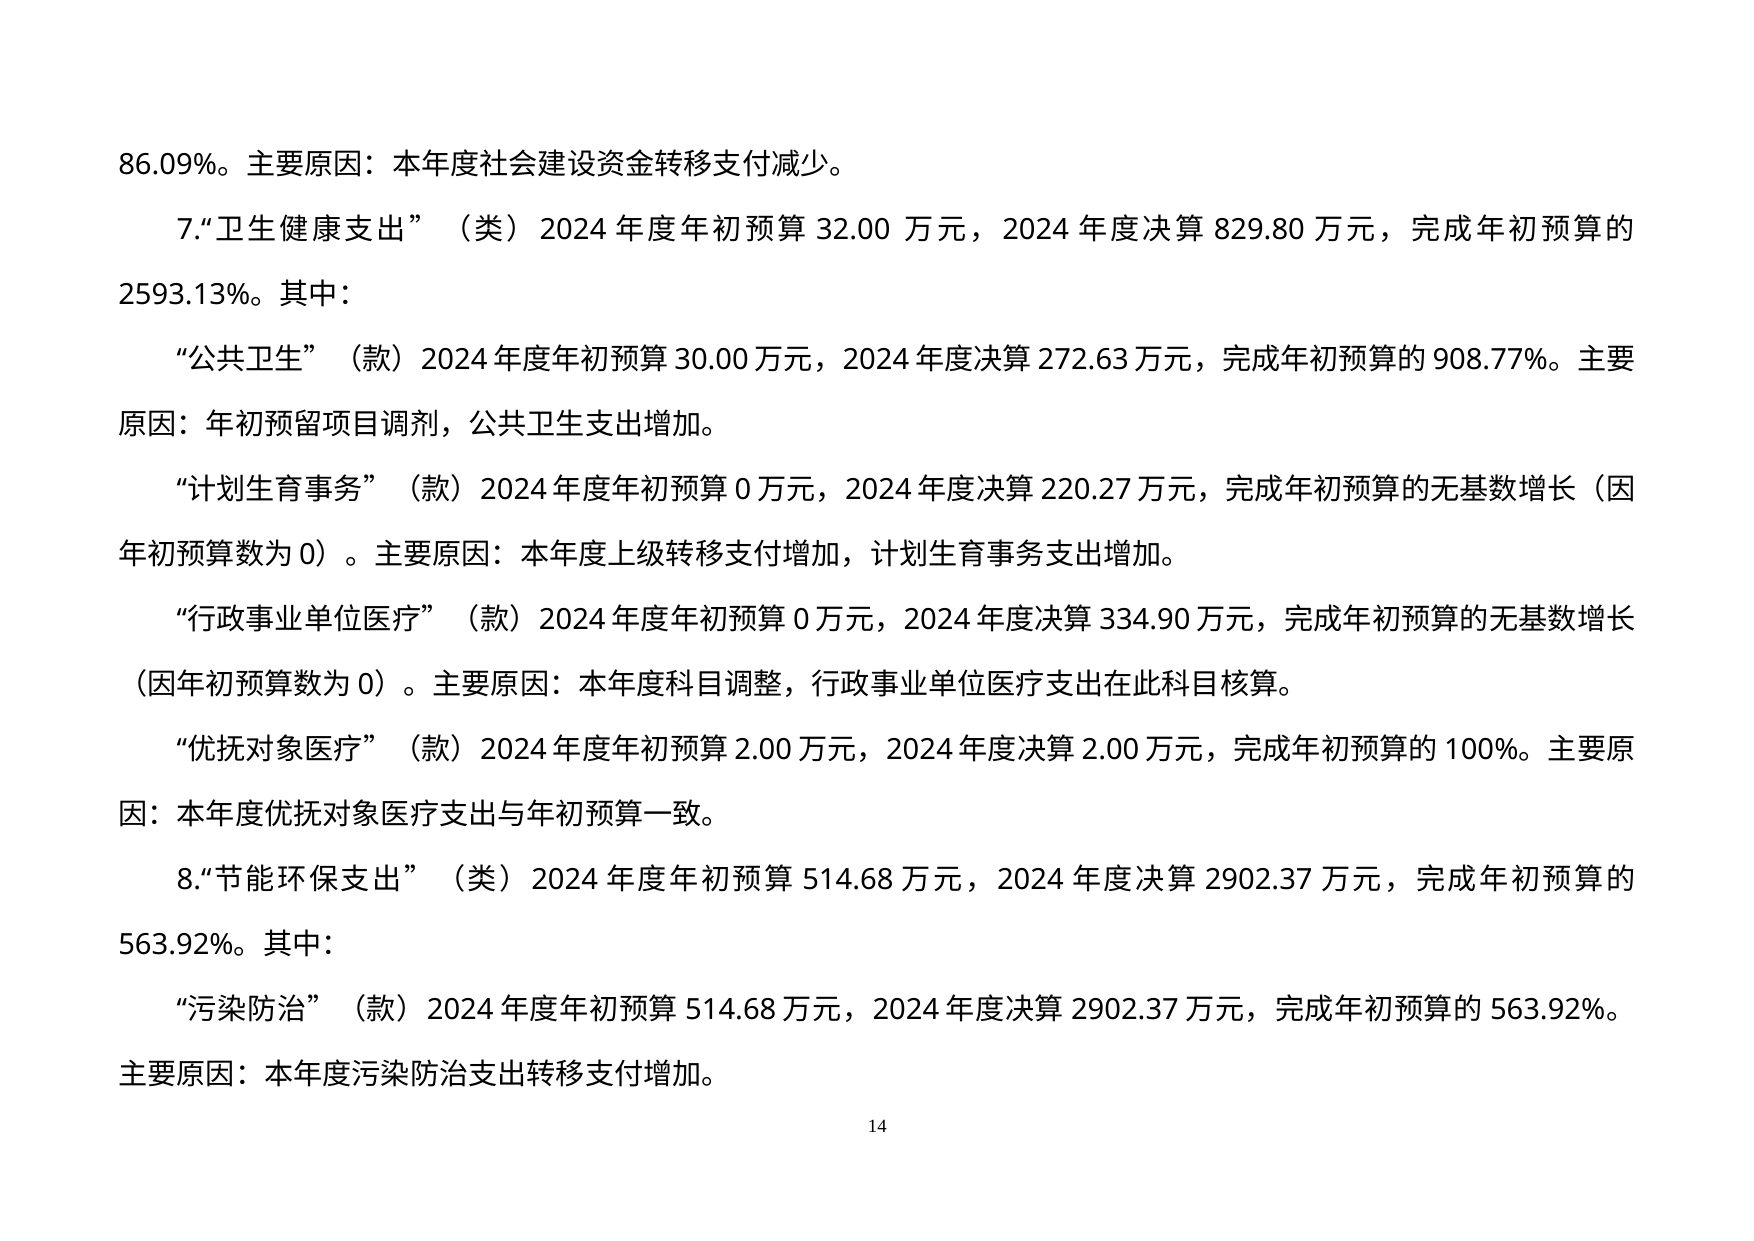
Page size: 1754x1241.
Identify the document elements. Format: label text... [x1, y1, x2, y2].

text “污染防治”（款）2024年度年初预算514.68万元，2024年度决算2902.37万元，完成年初预算的563.92%。主要原因：本年度污染防治支出转移支付增加。 [118, 974, 1636, 1104]
text 7.“卫生健康支出”（类）2024年度年初预算32.00 万元，2024年度决算829.80万元，完成年初预算的2593.13%。其中： [118, 194, 1636, 324]
text “优抚对象医疗”（款）2024年度年初预算2.00万元，2024年度决算2.00万元，完成年初预算的100%。主要原因：本年度优抚对象医疗支出与年初预算一致。 [118, 714, 1636, 844]
text “行政事业单位医疗”（款）2024年度年初预算0万元，2024年度决算334.90万元，完成年初预算的无基数增长（因年初预算数为0）。主要原因：本年度科目调整，行政事业单位医疗支出在此科目核算。 [118, 584, 1636, 714]
text 8.“节能环保支出”（类）2024年度年初预算514.68万元，2024年度决算2902.37万元，完成年初预算的563.92%。其中： [118, 844, 1636, 974]
text “计划生育事务”（款）2024年度年初预算0万元，2024年度决算220.27万元，完成年初预算的无基数增长（因年初预算数为0）。主要原因：本年度上级转移支付增加，计划生育事务支出增加。 [118, 454, 1636, 584]
text “公共卫生”（款）2024年度年初预算30.00万元，2024年度决算272.63万元，完成年初预算的908.77%。主要原因：年初预留项目调剂，公共卫生支出增加。 [118, 324, 1636, 454]
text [118, 129, 1636, 194]
